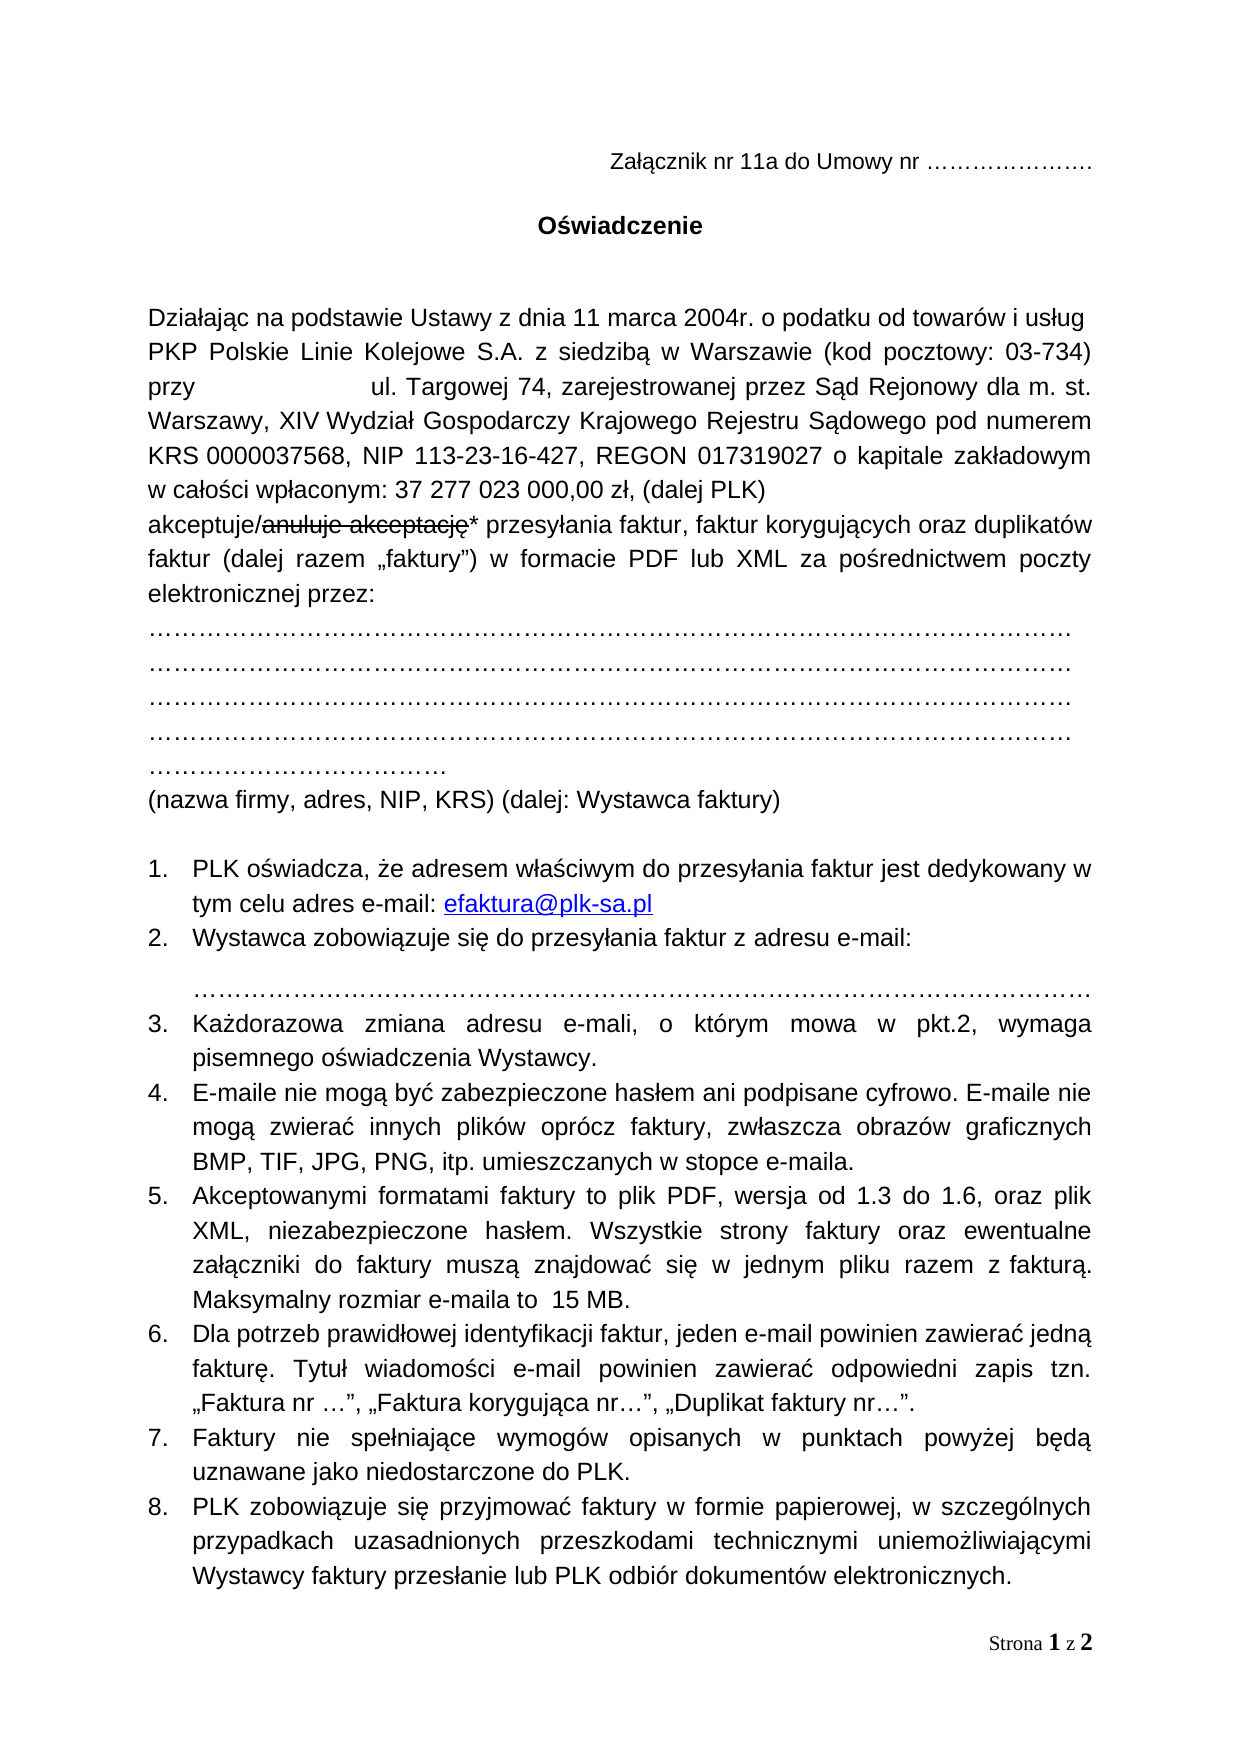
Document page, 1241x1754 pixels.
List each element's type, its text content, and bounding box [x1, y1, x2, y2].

text Oświadczenie [148, 211, 1093, 239]
list Faktury nie spełniające wymogów opisanych w punktach powyżej będą uznawane jako niedostarczone do PLK. [148, 1423, 1093, 1486]
text akceptuje/anuluje akceptację* przesyłania faktur, faktur korygujących oraz duplikatów faktur (dalej razem „faktury”) w formacie PDF lub XML za pośrednictwem poczty elektronicznej przez: [148, 509, 1093, 607]
text ……………………………………………………………………………………………… [148, 974, 1093, 1003]
text PKP Polskie Linie Kolejowe S.A. z siedzibą w Warszawie (kod pocztowy: 03-734) przy ul. Targowej 74, zarejestrowanej przez Sąd Rejonowy dla m. st. Warszawy, XIV Wydział Gospodarczy Krajowego Rejestru Sądowego pod numerem KRS 0000037568, NIP 113-23-16-427, REGON 017319027 o kapitale zakładowym w całości wpłaconym: 37 277 023 000,00 zł, (dalej PLK) [148, 337, 1093, 504]
text (nazwa firmy, adres, NIP, KRS) (dalej: Wystawca faktury) [148, 785, 1093, 814]
list PLK oświadcza, że adresem właściwym do przesyłania faktur jest dedykowany w tym celu adres e-mail: efaktura@plk-sa.pl [148, 854, 1093, 918]
list PLK zobowiązuje się przyjmować faktury w formie papierowej, w szczególnych przypadkach uzasadnionych przeszkodami technicznymi uniemożliwiającymi Wystawcy faktury przesłanie lub PLK odbiór dokumentów elektronicznych. [148, 1492, 1093, 1589]
text Załącznik nr 11a do Umowy nr …………………. [148, 148, 1093, 174]
list Dla potrzeb prawidłowej identyfikacji faktur, jeden e-mail powinien zawierać jedną fakturę. Tytuł wiadomości e-mail powinien zawierać odpowiedni zapis tzn. „Faktura nr …”, „Faktura korygująca nr…”, „Duplikat faktury nr…”. [148, 1319, 1093, 1417]
list Każdorazowa zmiana adresu e-mali, o którym mowa w pkt.2, wymaga pisemnego oświadczenia Wystawcy. [148, 1009, 1093, 1072]
list Akceptowanymi formatami faktury to plik PDF, wersja od 1.3 do 1.6, oraz plik XML, niezabezpieczone hasłem. Wszystkie strony faktury oraz ewentualne załączniki do faktury muszą znajdować się w jednym pliku razem z fakturą. Maksymalny rozmiar e-maila to 15 MB. [148, 1181, 1093, 1313]
list E-maile nie mogą być zabezpieczone hasłem ani podpisane cyfrowo. E-maile nie mogą zwierać innych plików oprócz faktury, zwłaszcza obrazów graficznych BMP, TIF, JPG, PNG, itp. umieszczanych w stopce e-maila. [148, 1078, 1093, 1176]
text ………………………………………………………………………………………………………………………………………………………………………………………………………………………………………………………………………………………………………………………………………………………………………………………………………………………………………… [148, 613, 1093, 780]
list Wystawca zobowiązuje się do przesyłania faktur z adresu e-mail: [148, 923, 1093, 952]
text Działając na podstawie Ustawy z dnia 11 marca 2004r. o podatku od towarów i usług [148, 303, 1093, 331]
